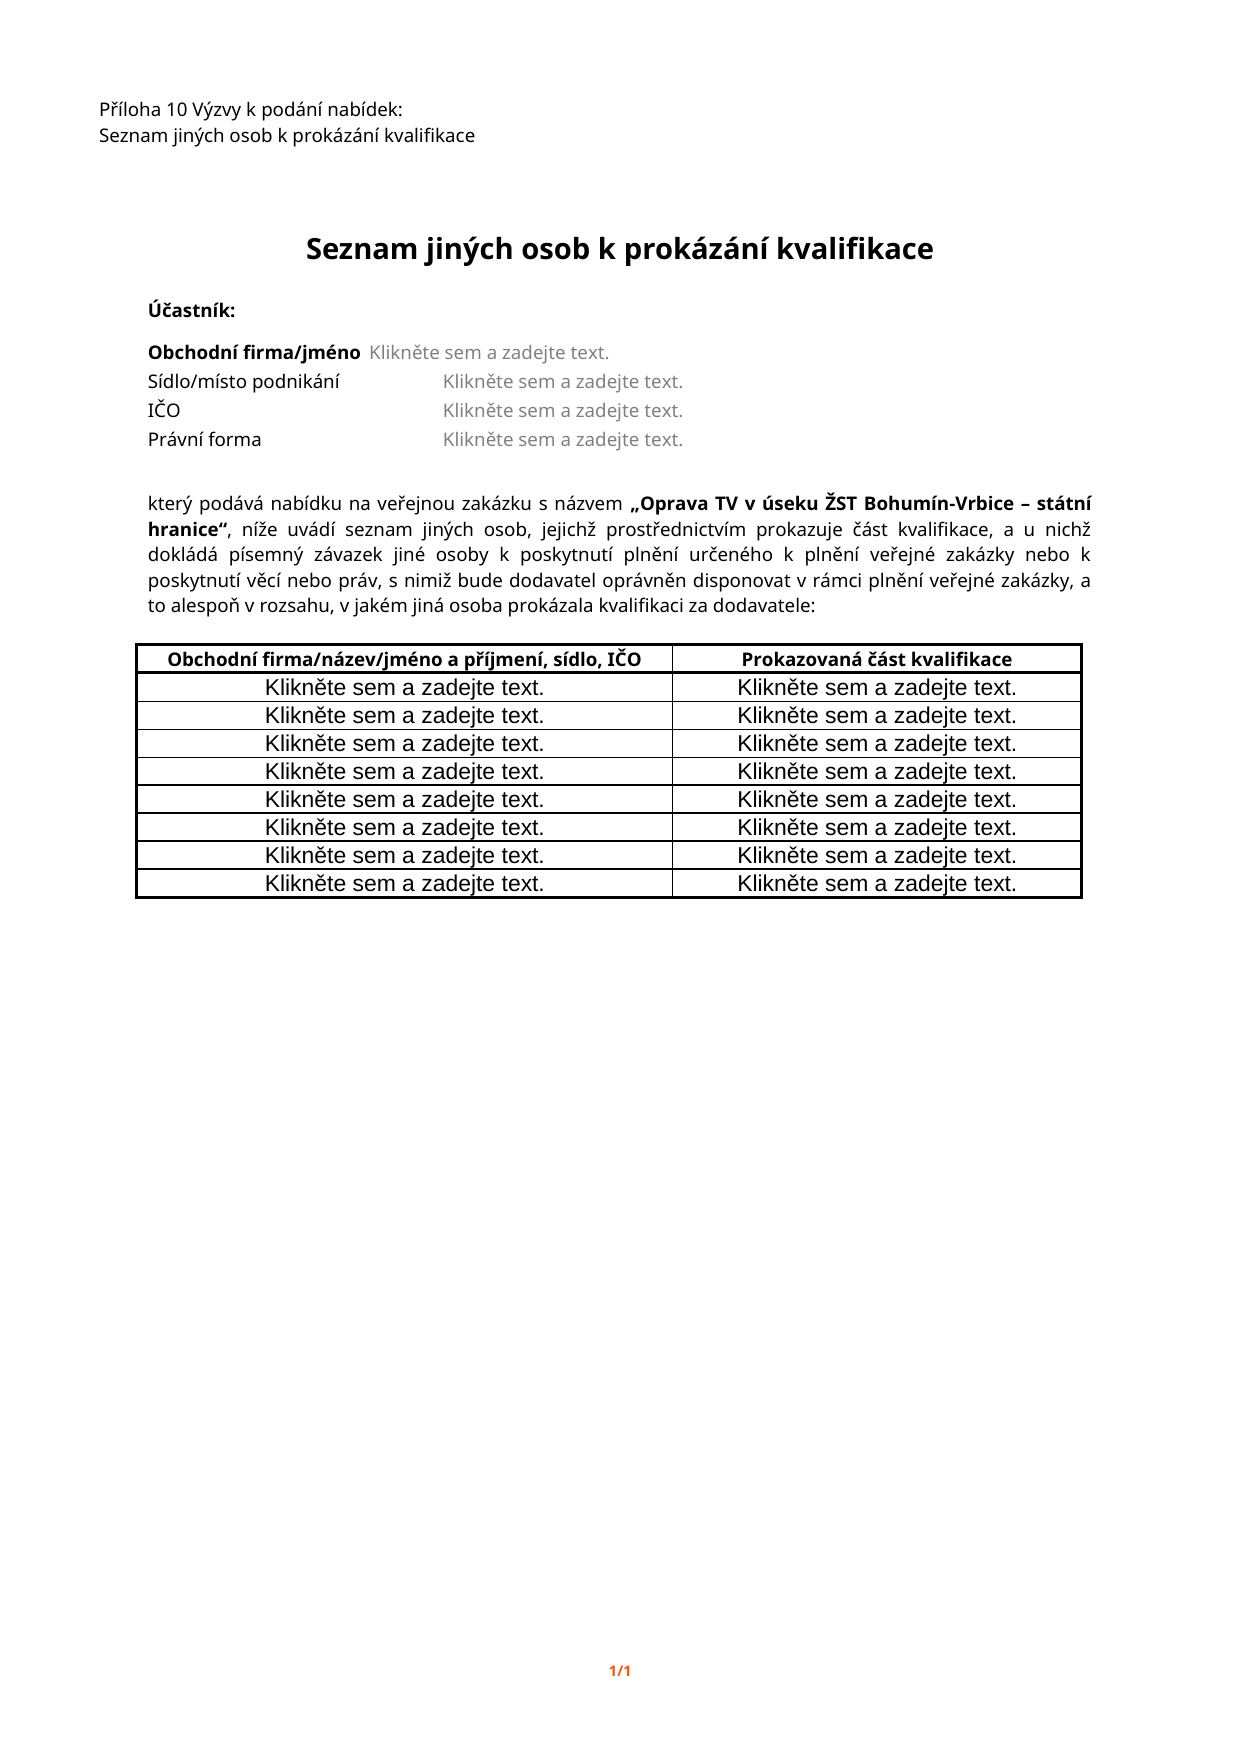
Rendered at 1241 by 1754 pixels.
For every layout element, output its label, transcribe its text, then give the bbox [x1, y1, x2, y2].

text IČO [148, 394, 1093, 423]
text který podává nabídku na veřejnou zakázku s názvem „Oprava TV v úseku ŽST Bohumín-Vrbice – státní hranice“, níže uvádí seznam jiných osob, jejichž prostřednictvím prokazuje část kvalifikace, a u nichž dokládá písemný závazek jiné osoby k poskytnutí plnění určeného k plnění veřejné zakázky nebo k poskytnutí věcí nebo práv, s nimiž bude dodavatel oprávněn disponovat v rámci plnění veřejné zakázky, a to alespoň v rozsahu, v jakém jiná osoba prokázala kvalifikaci za dodavatele: [148, 490, 1093, 618]
text Účastník: [148, 293, 1093, 324]
text Právní forma [148, 423, 1093, 452]
title Seznam jiných osob k prokázání kvalifikace [148, 228, 1093, 268]
text Sídlo/místo podnikání [148, 365, 1093, 394]
table_header Obchodní firma/název/jméno a příjmení, sídlo, IČO [138, 646, 672, 671]
table_header Prokazovaná část kvalifikace [673, 646, 1080, 671]
text Obchodní firma/jméno [148, 336, 1093, 365]
